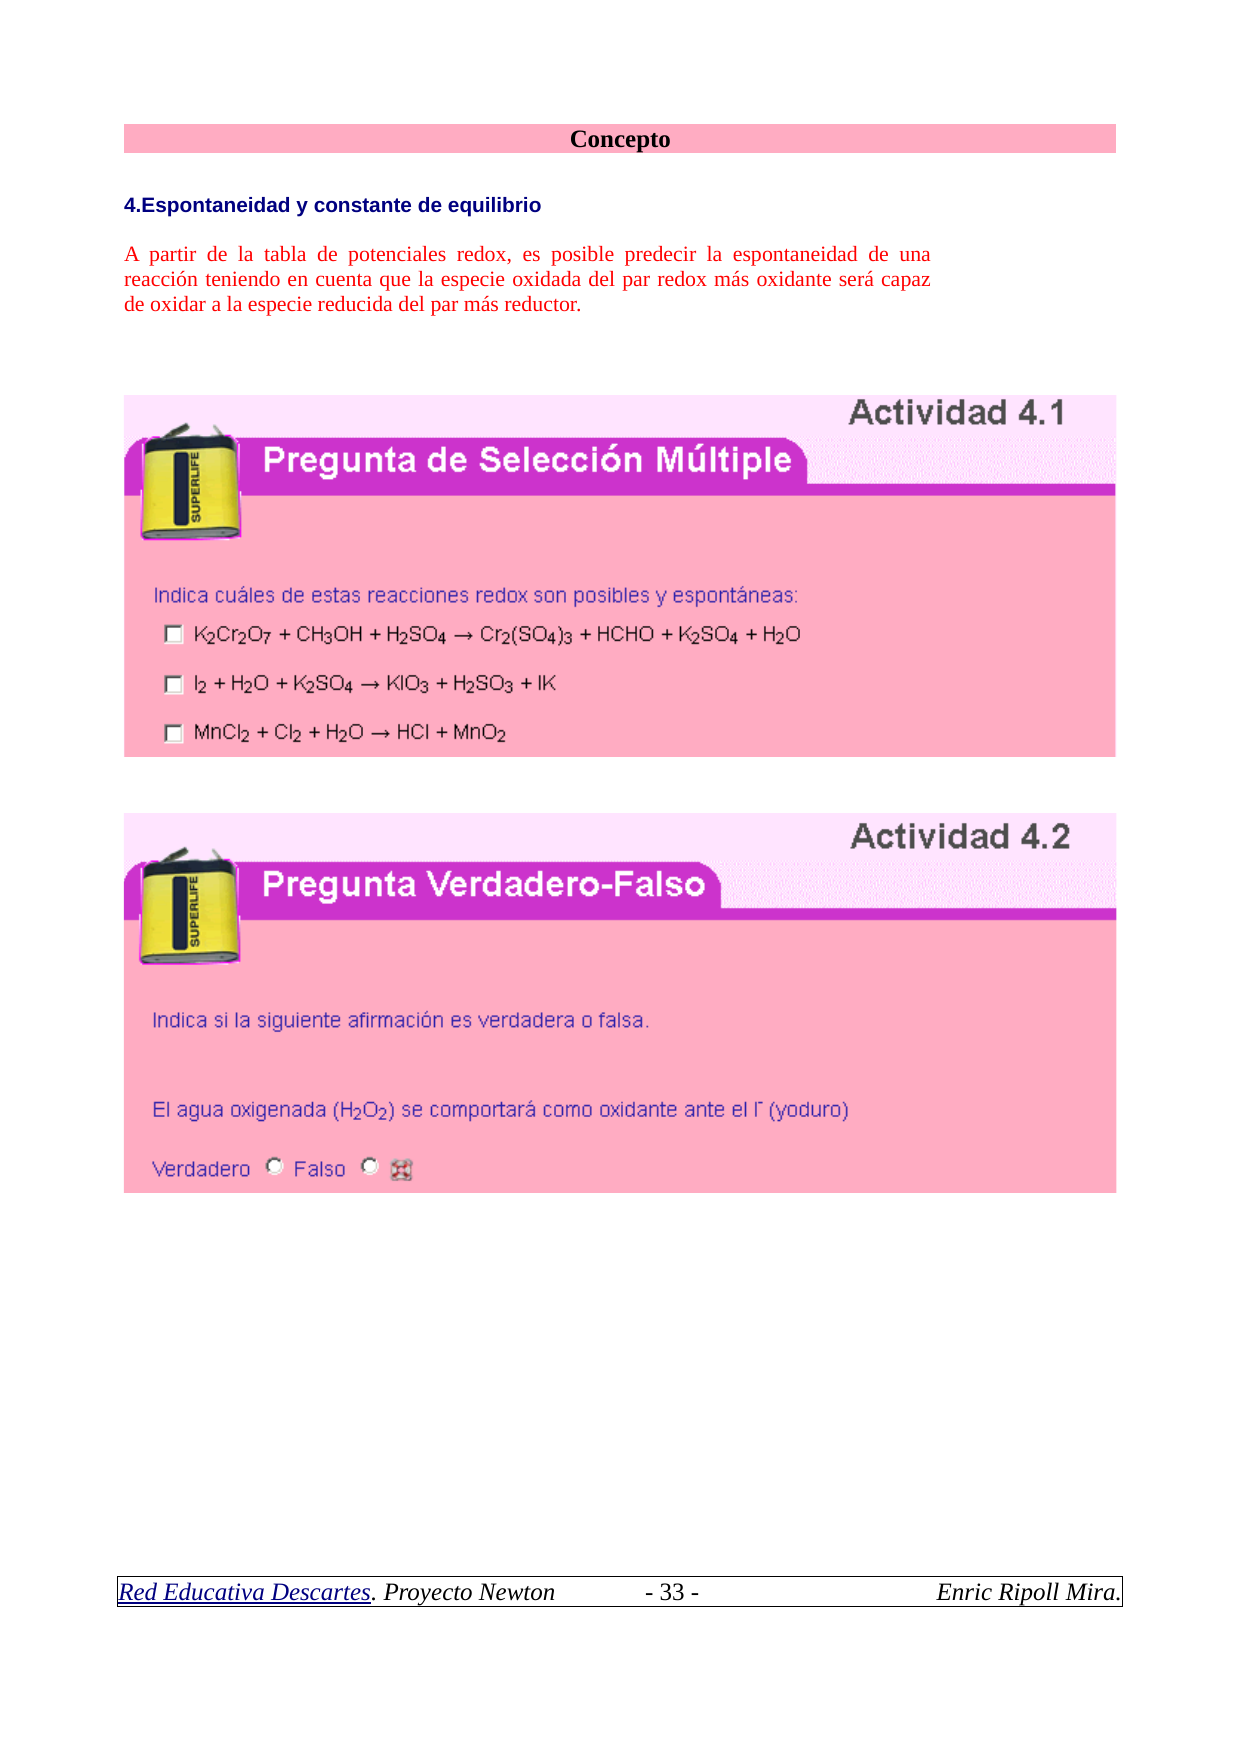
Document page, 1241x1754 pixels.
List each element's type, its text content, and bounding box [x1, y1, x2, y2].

picture [123, 395, 1117, 757]
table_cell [118, 158, 1122, 1313]
table_header Concepto [118, 118, 1122, 158]
picture [123, 813, 1117, 1193]
